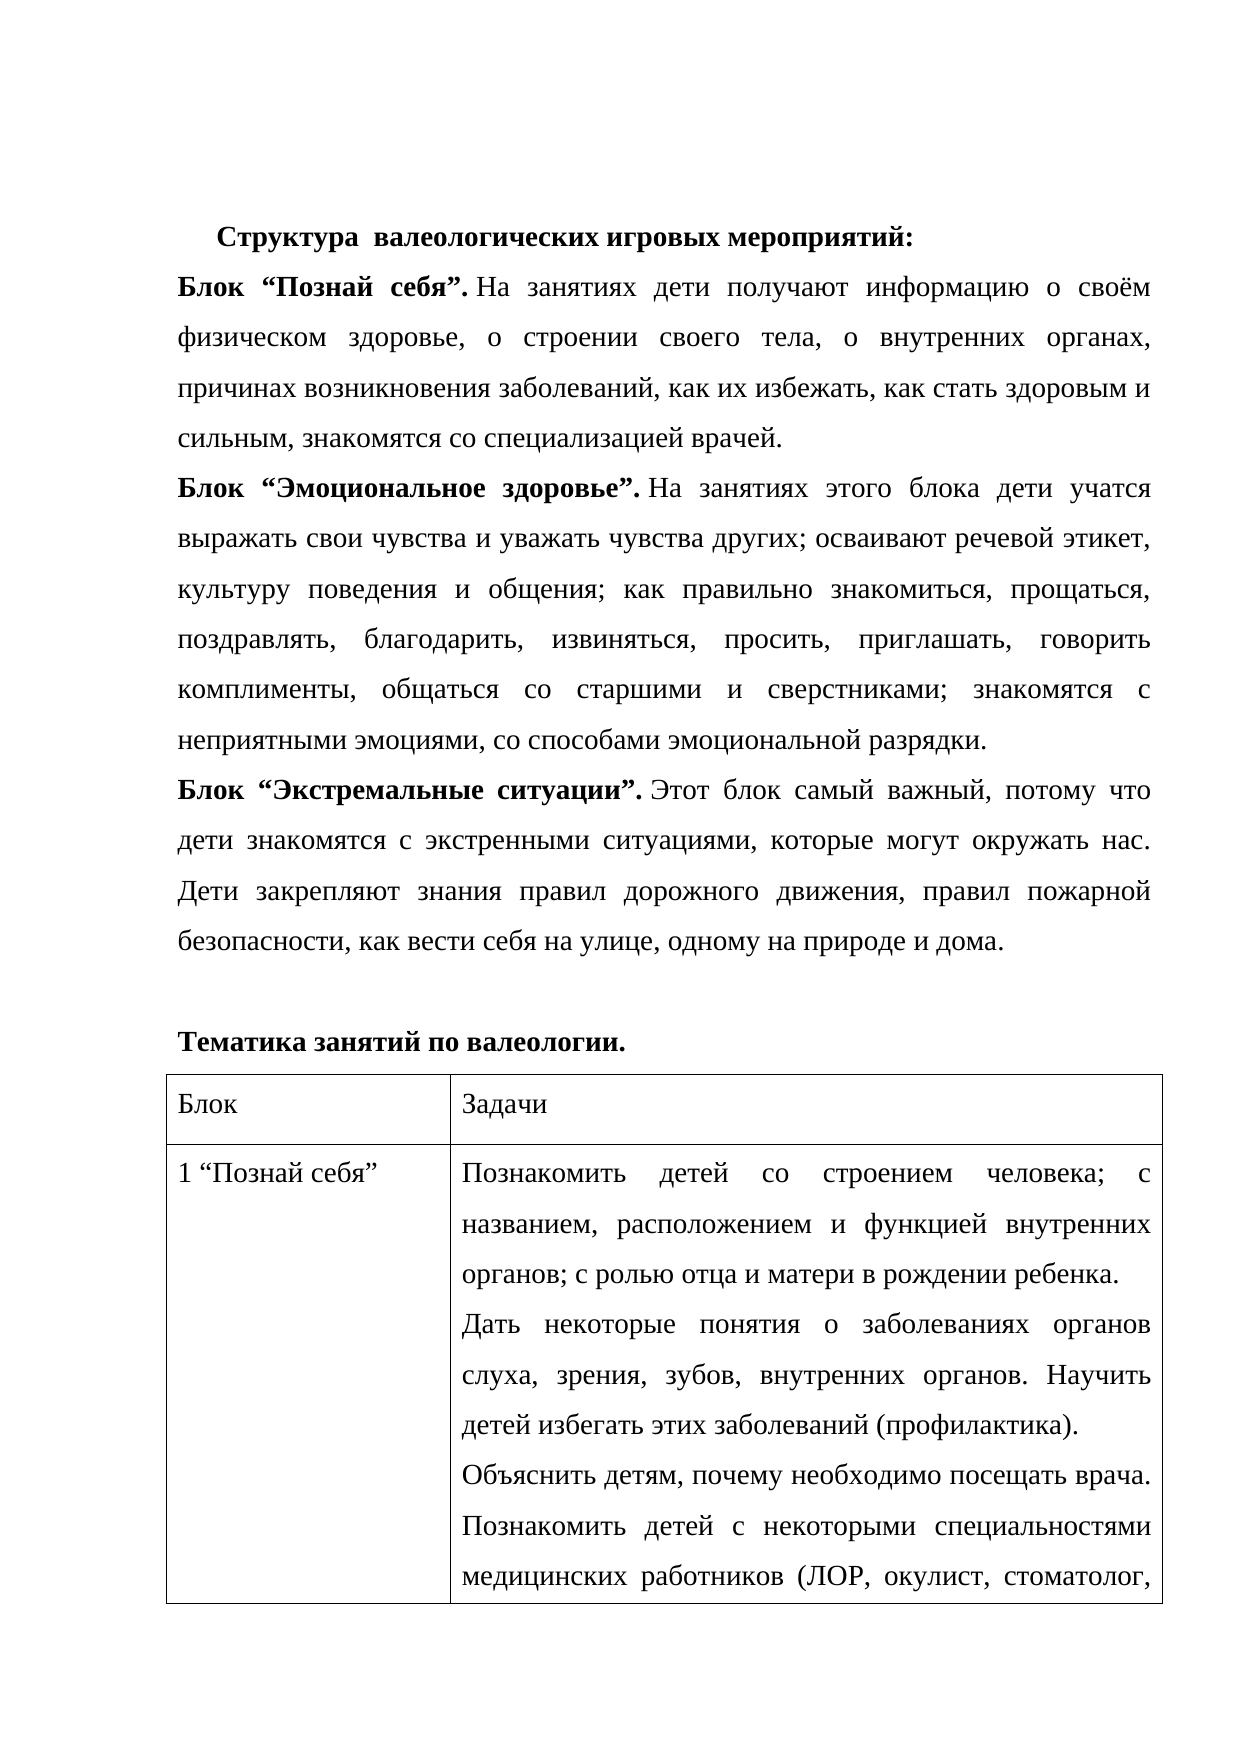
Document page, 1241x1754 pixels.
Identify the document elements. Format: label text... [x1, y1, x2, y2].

table_header Задачи [451, 1075, 1162, 1144]
table_cell 1 “Познай себя” [167, 1145, 450, 1603]
text Блок “Эмоциональное здоровье”. На занятиях этого блока дети учатся выражать свои чувства и уважать чувства других; осваивают речевой этикет, культуру поведения и общения; как правильно знакомиться, прощаться, поздравлять, благодарить, извиняться, просить, приглашать, говорить комплименты, общаться со старшими и сверстниками; знакомятся с неприятными эмоциями, со способами эмоциональной разрядки. [177, 470, 1152, 755]
text Тематика занятий по валеологии. [177, 1024, 1152, 1057]
text Блок “Познай себя”. На занятиях дети получают информацию о своём физическом здоровье, о строении своего тела, о внутренних органах, причинах возникновения заболеваний, как их избежать, как стать здоровым и сильным, знакомятся со специализацией врачей. [177, 269, 1152, 453]
table_header Блок [167, 1075, 450, 1144]
text Блок “Экстремальные ситуации”. Этот блок самый важный, потому что дети знакомятся с экстренными ситуациями, которые могут окружать нас. Дети закрепляют знания правил дорожного движения, правил пожарной безопасности, как вести себя на улице, одному на природе и дома. [177, 772, 1152, 957]
text Структура валеологических игровых мероприятий: [216, 219, 1152, 252]
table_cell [451, 1145, 1162, 1603]
